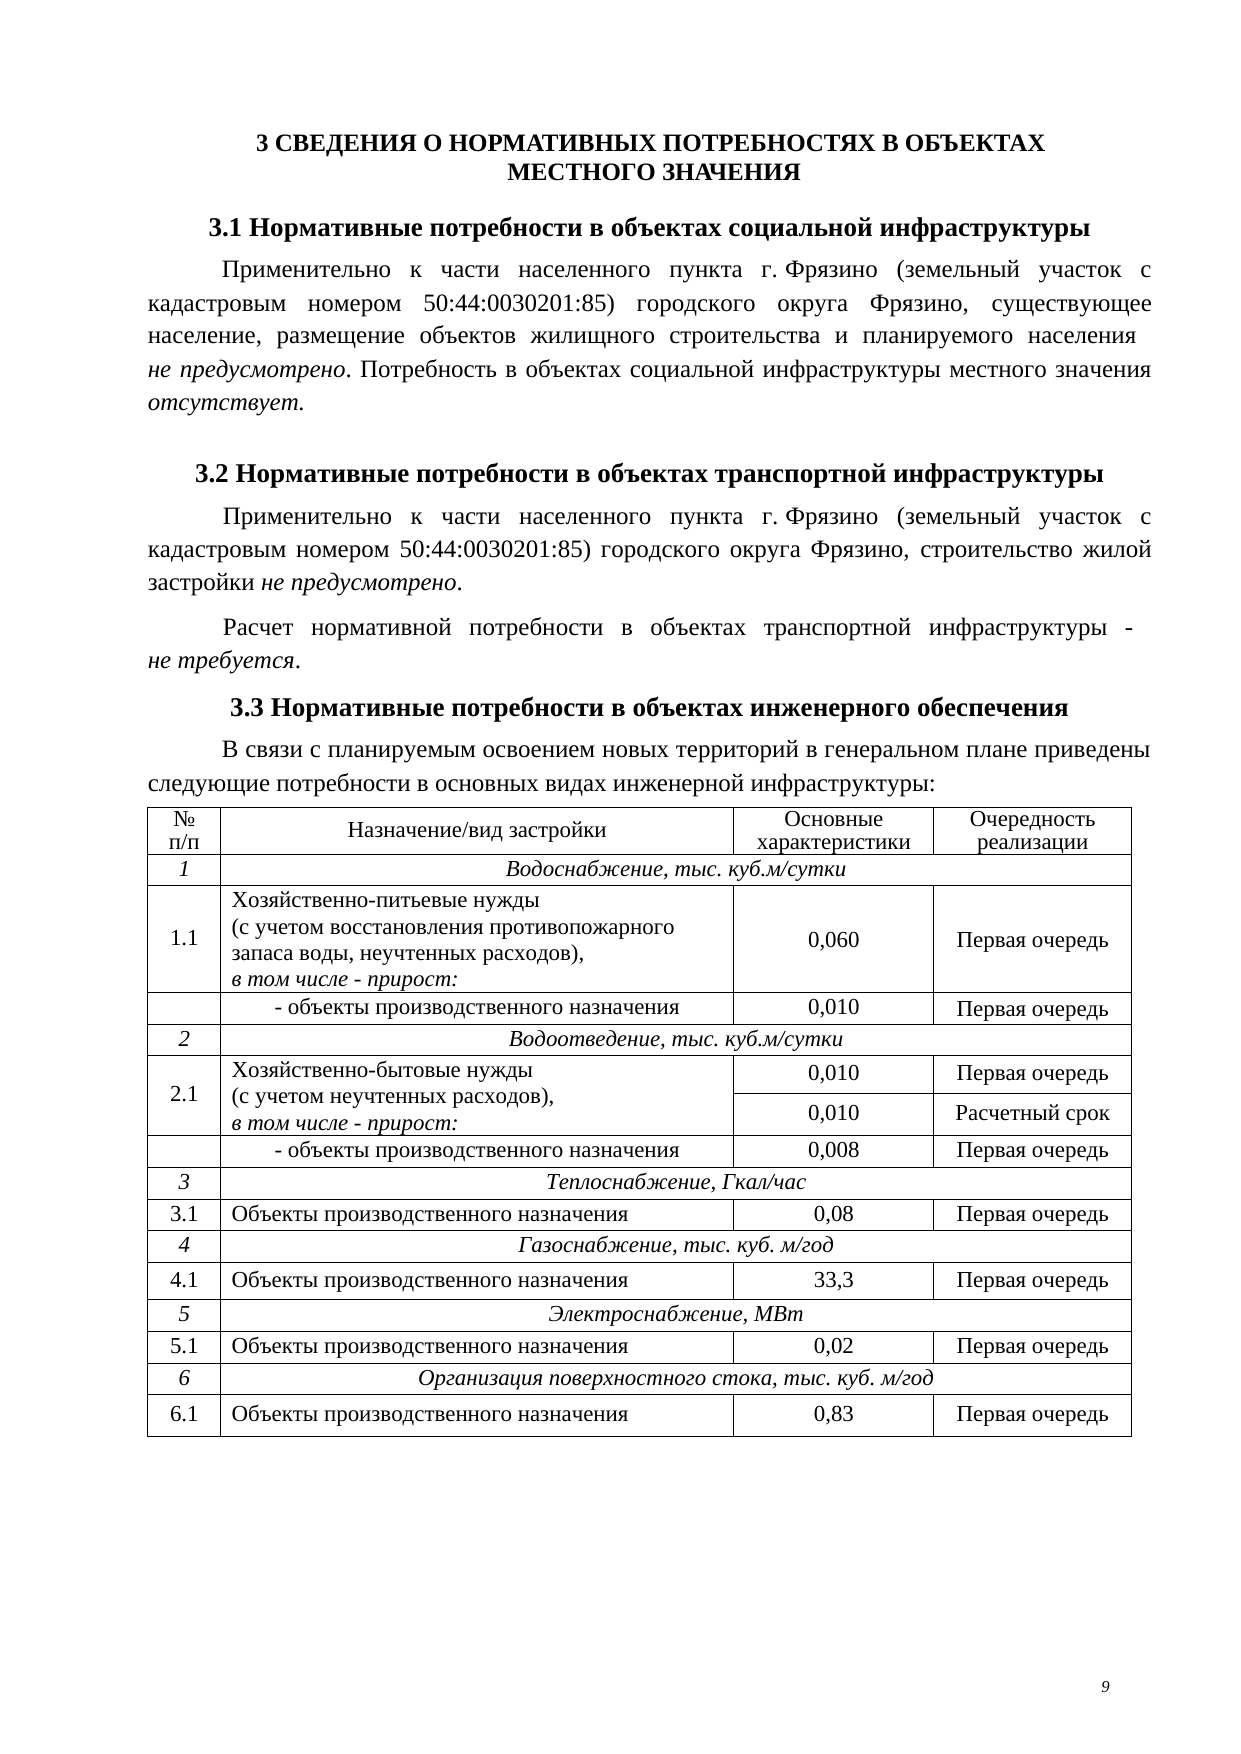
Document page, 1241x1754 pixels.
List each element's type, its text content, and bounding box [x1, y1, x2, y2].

table_cell Объекты производственного назначения [221, 1263, 733, 1299]
table_cell 33,3 [734, 1263, 933, 1299]
table_cell - объекты производственного назначения [221, 1136, 733, 1167]
text В связи с планируемым освоением новых территорий в генеральном плане приведены следующие потребности в основных видах инженерной инфраструктуры: [148, 734, 1152, 796]
table_cell Хозяйственно-питьевые нужды (с учетом восстановления противопожарного запаса воды, неучтенных расходов), в том числе - прирост: [221, 886, 733, 992]
table_cell Первая очередь [934, 1395, 1131, 1436]
table_cell Газоснабжение, тыс. куб. м/год [221, 1231, 1131, 1262]
table_cell 0,008 [734, 1136, 933, 1167]
table_cell Объекты производственного назначения [221, 1332, 733, 1362]
table_cell 0,010 [734, 1094, 933, 1135]
table_cell 6.1 [148, 1395, 220, 1436]
table_cell 1.1 [148, 886, 220, 992]
table_header Назначение/вид застройки [221, 808, 733, 854]
table_cell Водоснабжение, тыс. куб.м/сутки [221, 855, 1131, 885]
table_cell 0,010 [734, 1056, 933, 1093]
table_cell Первая очередь [934, 993, 1131, 1023]
table_cell 0,08 [734, 1200, 933, 1230]
table_cell Первая очередь [934, 1136, 1131, 1167]
table_cell Водоотведение, тыс. куб.м/сутки [221, 1025, 1131, 1055]
table_cell Теплоснабжение, Гкал/час [221, 1168, 1131, 1199]
table_cell 3.1 [148, 1200, 220, 1230]
table_cell Организация поверхностного стока, тыс. куб. м/год [221, 1364, 1131, 1394]
text 3.2 Нормативные потребности в объектах транспортной инфраструктуры [148, 457, 1152, 488]
text 3 Сведения о нормативных потребностях в объектах местного значения [148, 128, 1160, 186]
table_cell 0,02 [734, 1332, 933, 1362]
table_cell 2 [148, 1025, 220, 1055]
table_cell Первая очередь [934, 1263, 1131, 1299]
text Применительно к части населенного пункта г. Фрязино (земельный участок с кадастровым номером 50:44:0030201:85) городского округа Фрязино, существующее население, размещение объектов жилищного строительства и планируемого населения не предусмотрено. Потребность в объектах социальной инфраструктуры местного значения отсутствует. [148, 254, 1152, 415]
table_cell Расчетный срок [934, 1094, 1131, 1135]
table_cell 6 [148, 1364, 220, 1394]
table_cell 0,83 [734, 1395, 933, 1436]
text Применительно к части населенного пункта г. Фрязино (земельный участок с кадастровым номером 50:44:0030201:85) городского округа Фрязино, строительство жилой застройки не предусмотрено. [148, 501, 1152, 596]
table_header № п/п [148, 808, 220, 854]
table_cell Первая очередь [934, 1200, 1131, 1230]
table_cell Хозяйственно-бытовые нужды (с учетом неучтенных расходов), в том числе - прирост: [221, 1056, 733, 1135]
table_cell 0,010 [734, 993, 933, 1023]
table_cell Объекты производственного назначения [221, 1395, 733, 1436]
table_cell 1 [148, 855, 220, 885]
table_header Основные характеристики [734, 808, 933, 854]
table_cell 4 [148, 1231, 220, 1262]
table_cell 4.1 [148, 1263, 220, 1299]
table_cell 0,060 [734, 886, 933, 992]
table_cell Первая очередь [934, 1332, 1131, 1362]
text 3.3 Нормативные потребности в объектах инженерного обеспечения [148, 691, 1152, 722]
table_cell 5.1 [148, 1332, 220, 1362]
table_cell 5 [148, 1300, 220, 1331]
table_cell 3 [148, 1168, 220, 1199]
table_cell Первая очередь [934, 1056, 1131, 1093]
table_cell Электроснабжение, МВт [221, 1300, 1131, 1331]
table_cell [148, 1136, 220, 1167]
text 3.1 Нормативные потребности в объектах социальной инфраструктуры [148, 211, 1152, 242]
table_cell Объекты производственного назначения [221, 1200, 733, 1230]
table_cell Первая очередь [934, 886, 1131, 992]
table_cell - объекты производственного назначения [221, 993, 733, 1023]
table_header Очередность реализации [934, 808, 1131, 854]
table_cell 2.1 [148, 1056, 220, 1135]
table_cell [148, 993, 220, 1023]
text Расчет нормативной потребности в объектах транспортной инфраструктуры - не требуется. [148, 612, 1152, 674]
